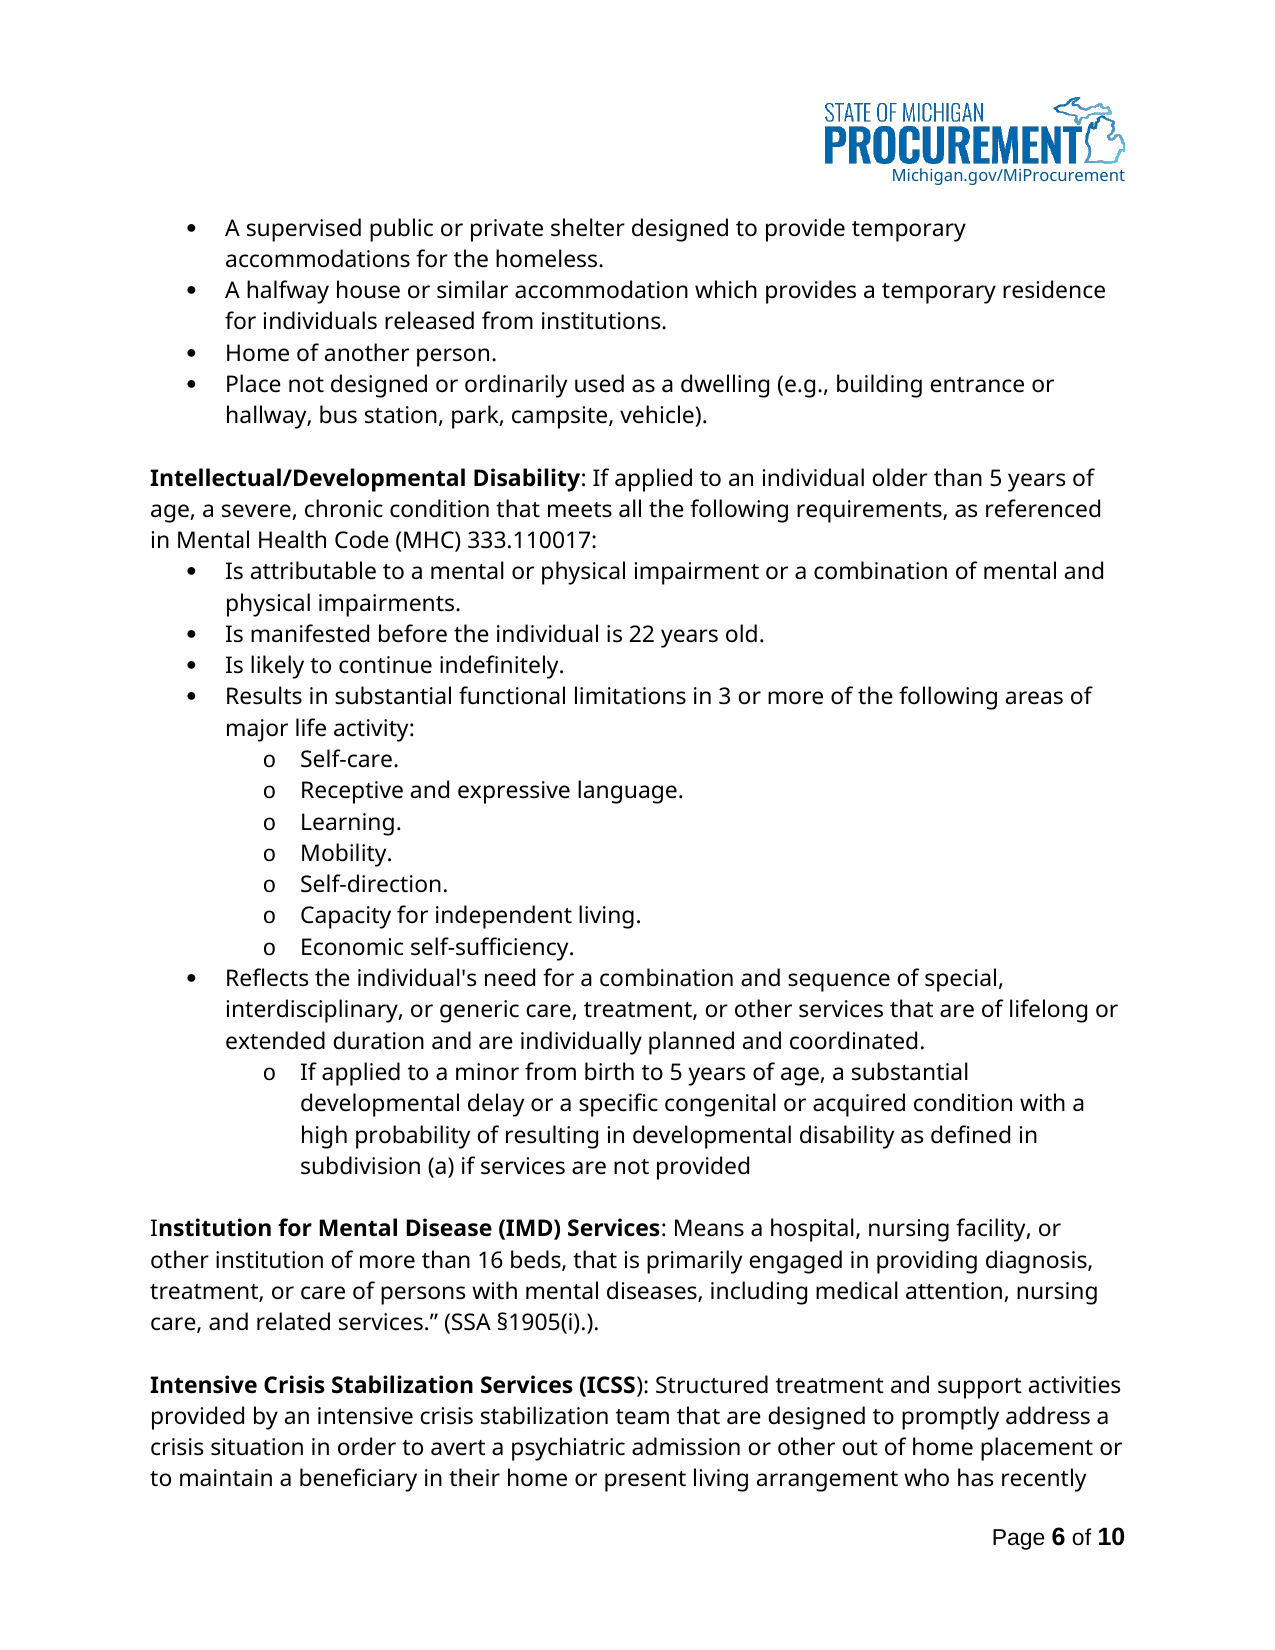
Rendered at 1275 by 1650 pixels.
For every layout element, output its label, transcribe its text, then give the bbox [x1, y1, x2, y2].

list Results in substantial functional limitations in 3 or more of the following areas of major life activity: [187, 680, 1125, 743]
list Capacity for independent living. [262, 899, 1125, 931]
text Intellectual/Developmental Disability: If applied to an individual older than 5 years of age, a severe, chronic condition that meets all the following requirements, as referenced in Mental Health Code (MHC) 333.110017: [150, 461, 1125, 555]
list A halfway house or similar accommodation which provides a temporary residence for individuals released from institutions. [187, 274, 1125, 336]
list Receptive and expressive language. [262, 774, 1125, 805]
list If applied to a minor from birth to 5 years of age, a substantial developmental delay or a specific congenital or acquired condition with a high probability of resulting in developmental disability as defined in subdivision (a) if services are not provided [262, 1056, 1125, 1181]
list Is attributable to a mental or physical impairment or a combination of mental and physical impairments. [187, 555, 1125, 618]
list Is manifested before the individual is 22 years old. [187, 618, 1125, 649]
picture [825, 97, 1125, 164]
text Institution for Mental Disease (IMD) Services: Means a hospital, nursing facility, or other institution of more than 16 beds, that is primarily engaged in providing diagnosis, treatment, or care of persons with mental diseases, including medical attention, nursing care, and related services.” (SSA §1905(i).). [150, 1212, 1104, 1337]
list Mobility. [262, 837, 1125, 868]
list Home of another person. [187, 336, 1125, 368]
list Reflects the individual's need for a combination and sequence of special, interdisciplinary, or generic care, treatment, or other services that are of lifelong or extended duration and are individually planned and coordinated. [187, 962, 1125, 1056]
list Is likely to continue indefinitely. [187, 649, 1125, 680]
list Self-direction. [262, 868, 1125, 899]
list Learning. [262, 805, 1125, 837]
list Self-care. [262, 743, 1125, 774]
list Economic self-sufficiency. [262, 931, 1125, 962]
list Place not designed or ordinarily used as a dwelling (e.g., building entrance or hallway, bus station, park, campsite, vehicle). [187, 368, 1125, 430]
list A supervised public or private shelter designed to provide temporary accommodations for the homeless. [187, 211, 1125, 274]
